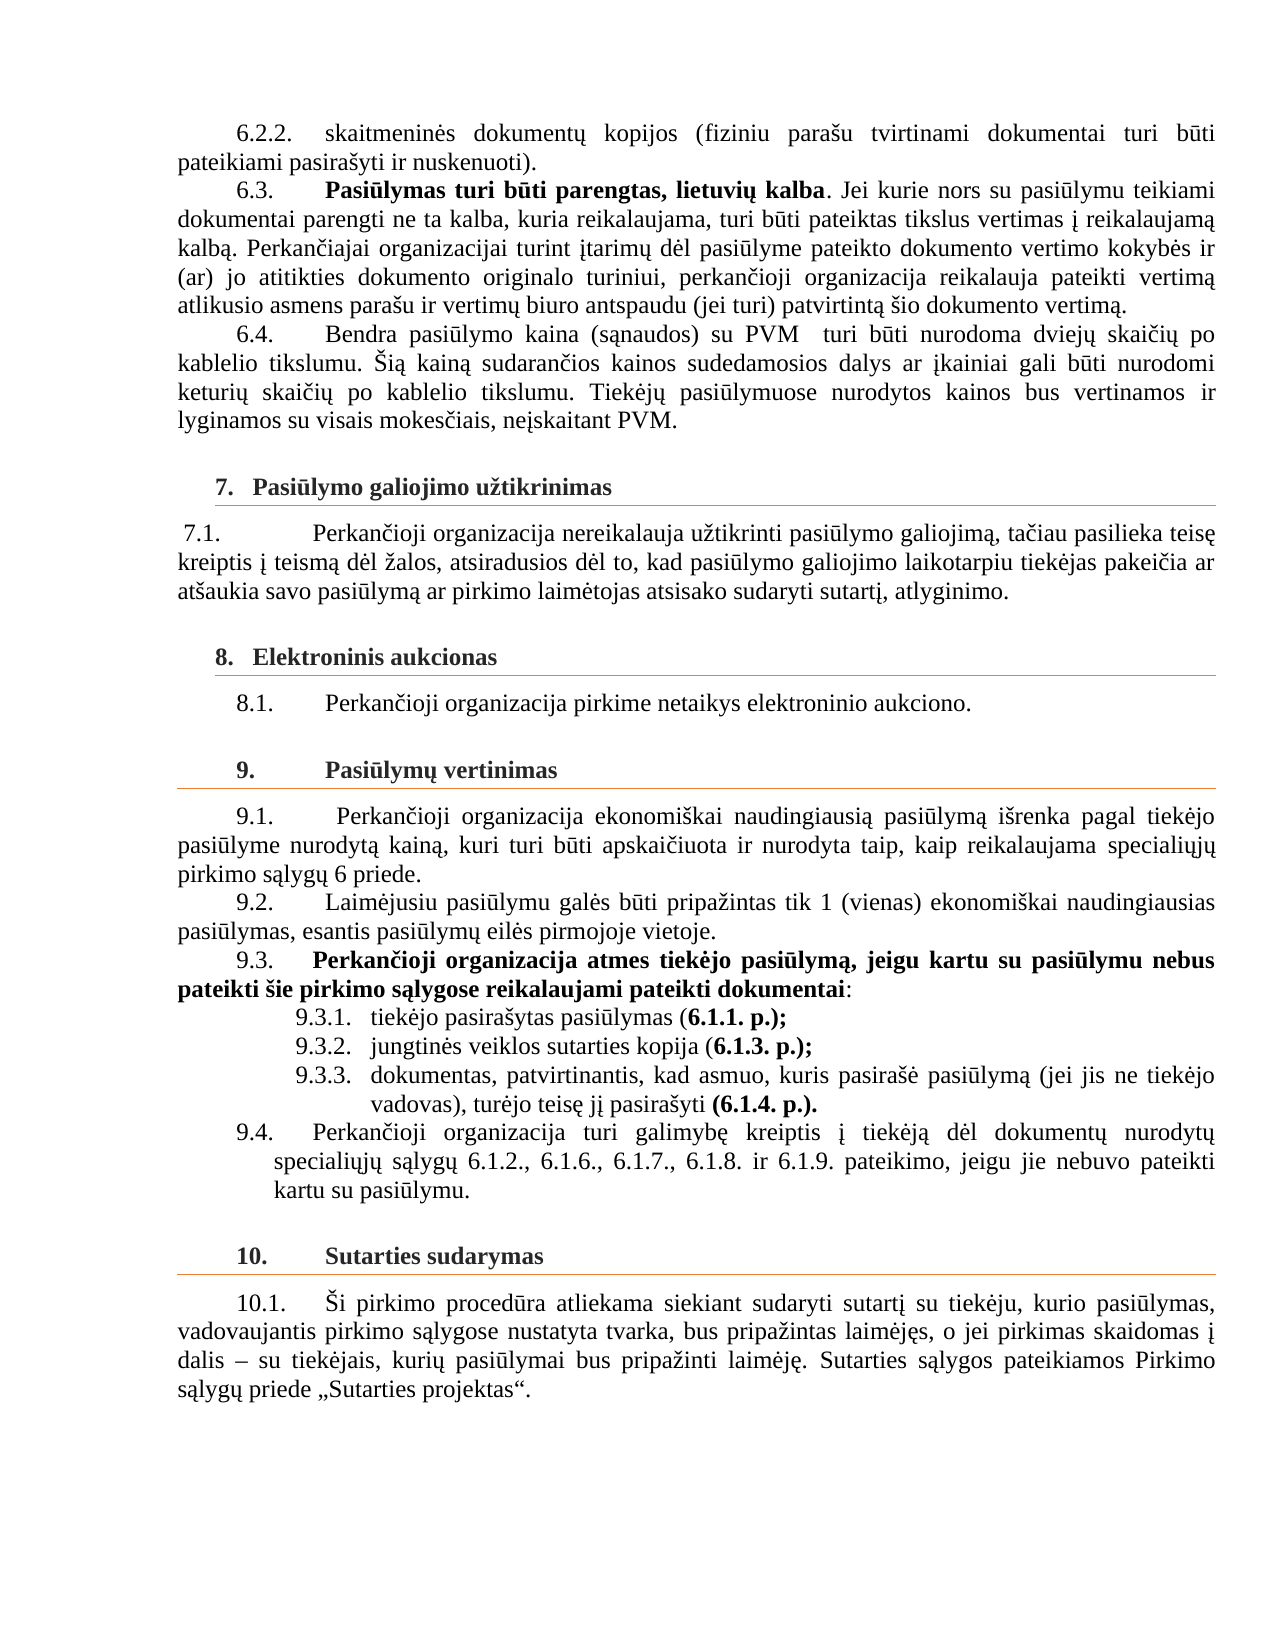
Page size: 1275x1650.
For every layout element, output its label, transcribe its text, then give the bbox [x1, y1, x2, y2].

list Perkančioji organizacija atmes tiekėjo pasiūlymą, jeigu kartu su pasiūlymu nebus pateikti šie pirkimo sąlygose reikalaujami pateikti dokumentai: [177, 945, 1216, 1002]
list Perkančioji organizacija ekonomiškai naudingiausią pasiūlymą išrenka pagal tiekėjo pasiūlyme nurodytą kainą, kuri turi būti apskaičiuota ir nurodyta taip, kaip reikalaujama specialiųjų pirkimo sąlygų 6 priede. [177, 801, 1216, 887]
subtitle Sutarties sudarymas [177, 1241, 1216, 1274]
list Ši pirkimo procedūra atliekama siekiant sudaryti sutartį su tiekėju, kurio pasiūlymas, vadovaujantis pirkimo sąlygose nustatyta tvarka, bus pripažintas laimėjęs, o jei pirkimas skaidomas į dalis – su tiekėjais, kurių pasiūlymai bus pripažinti laimėję. Sutarties sąlygos pateikiamos Pirkimo sąlygų priede „Sutarties projektas“. [177, 1288, 1216, 1403]
subtitle Pasiūlymo galiojimo užtikrinimas [215, 472, 1216, 505]
list Laimėjusiu pasiūlymu galės būti pripažintas tik 1 (vienas) ekonomiškai naudingiausias pasiūlymas, esantis pasiūlymų eilės pirmojoje vietoje. [177, 887, 1216, 945]
subtitle Elektroninis aukcionas [215, 642, 1216, 675]
subtitle Pasiūlymų vertinimas [177, 755, 1216, 788]
text 6.2.2. skaitmeninės dokumentų kopijos (fiziniu parašu tvirtinami dokumentai turi būti pateikiami pasirašyti ir nuskenuoti). [177, 118, 1216, 176]
list Perkančioji organizacija nereikalauja užtikrinti pasiūlymo galiojimą, tačiau pasilieka teisę kreiptis į teismą dėl žalos, atsiradusios dėl to, kad pasiūlymo galiojimo laikotarpiu tiekėjas pakeičia ar atšaukia savo pasiūlymą ar pirkimo laimėtojas atsisako sudaryti sutartį, atlyginimo. [177, 518, 1216, 604]
text 6.4. Bendra pasiūlymo kaina (sąnaudos) su PVM turi būti nurodoma dviejų skaičių po kablelio tikslumu. Šią kainą sudarančios kainos sudedamosios dalys ar įkainiai gali būti nurodomi keturių skaičių po kablelio tikslumu. Tiekėjų pasiūlymuose nurodytos kainos bus vertinamos ir lyginamos su visais mokesčiais, neįskaitant PVM. [177, 319, 1216, 434]
list tiekėjo pasirašytas pasiūlymas (6.1.1. p.); [295, 1002, 1216, 1031]
list Perkančioji organizacija turi galimybę kreiptis į tiekėją dėl dokumentų nurodytų specialiųjų sąlygų 6.1.2., 6.1.6., 6.1.7., 6.1.8. ir 6.1.9. pateikimo, jeigu jie nebuvo pateikti kartu su pasiūlymu. [236, 1117, 1216, 1204]
list dokumentas, patvirtinantis, kad asmuo, kuris pasirašė pasiūlymą (jei jis ne tiekėjo vadovas), turėjo teisę jį pasirašyti (6.1.4. p.). [295, 1060, 1216, 1117]
text 8.1. Perkančioji organizacija pirkime netaikys elektroninio aukciono. [177, 688, 1216, 717]
text 6.3. Pasiūlymas turi būti parengtas, lietuvių kalba. Jei kurie nors su pasiūlymu teikiami dokumentai parengti ne ta kalba, kuria reikalaujama, turi būti pateiktas tikslus vertimas į reikalaujamą kalbą. Perkančiajai organizacijai turint įtarimų dėl pasiūlyme pateikto dokumento vertimo kokybės ir (ar) jo atitikties dokumento originalo turiniui, perkančioji organizacija reikalauja pateikti vertimą atlikusio asmens parašu ir vertimų biuro antspaudu (jei turi) patvirtintą šio dokumento vertimą. [177, 176, 1216, 319]
list jungtinės veiklos sutarties kopija (6.1.3. p.); [295, 1031, 1216, 1060]
